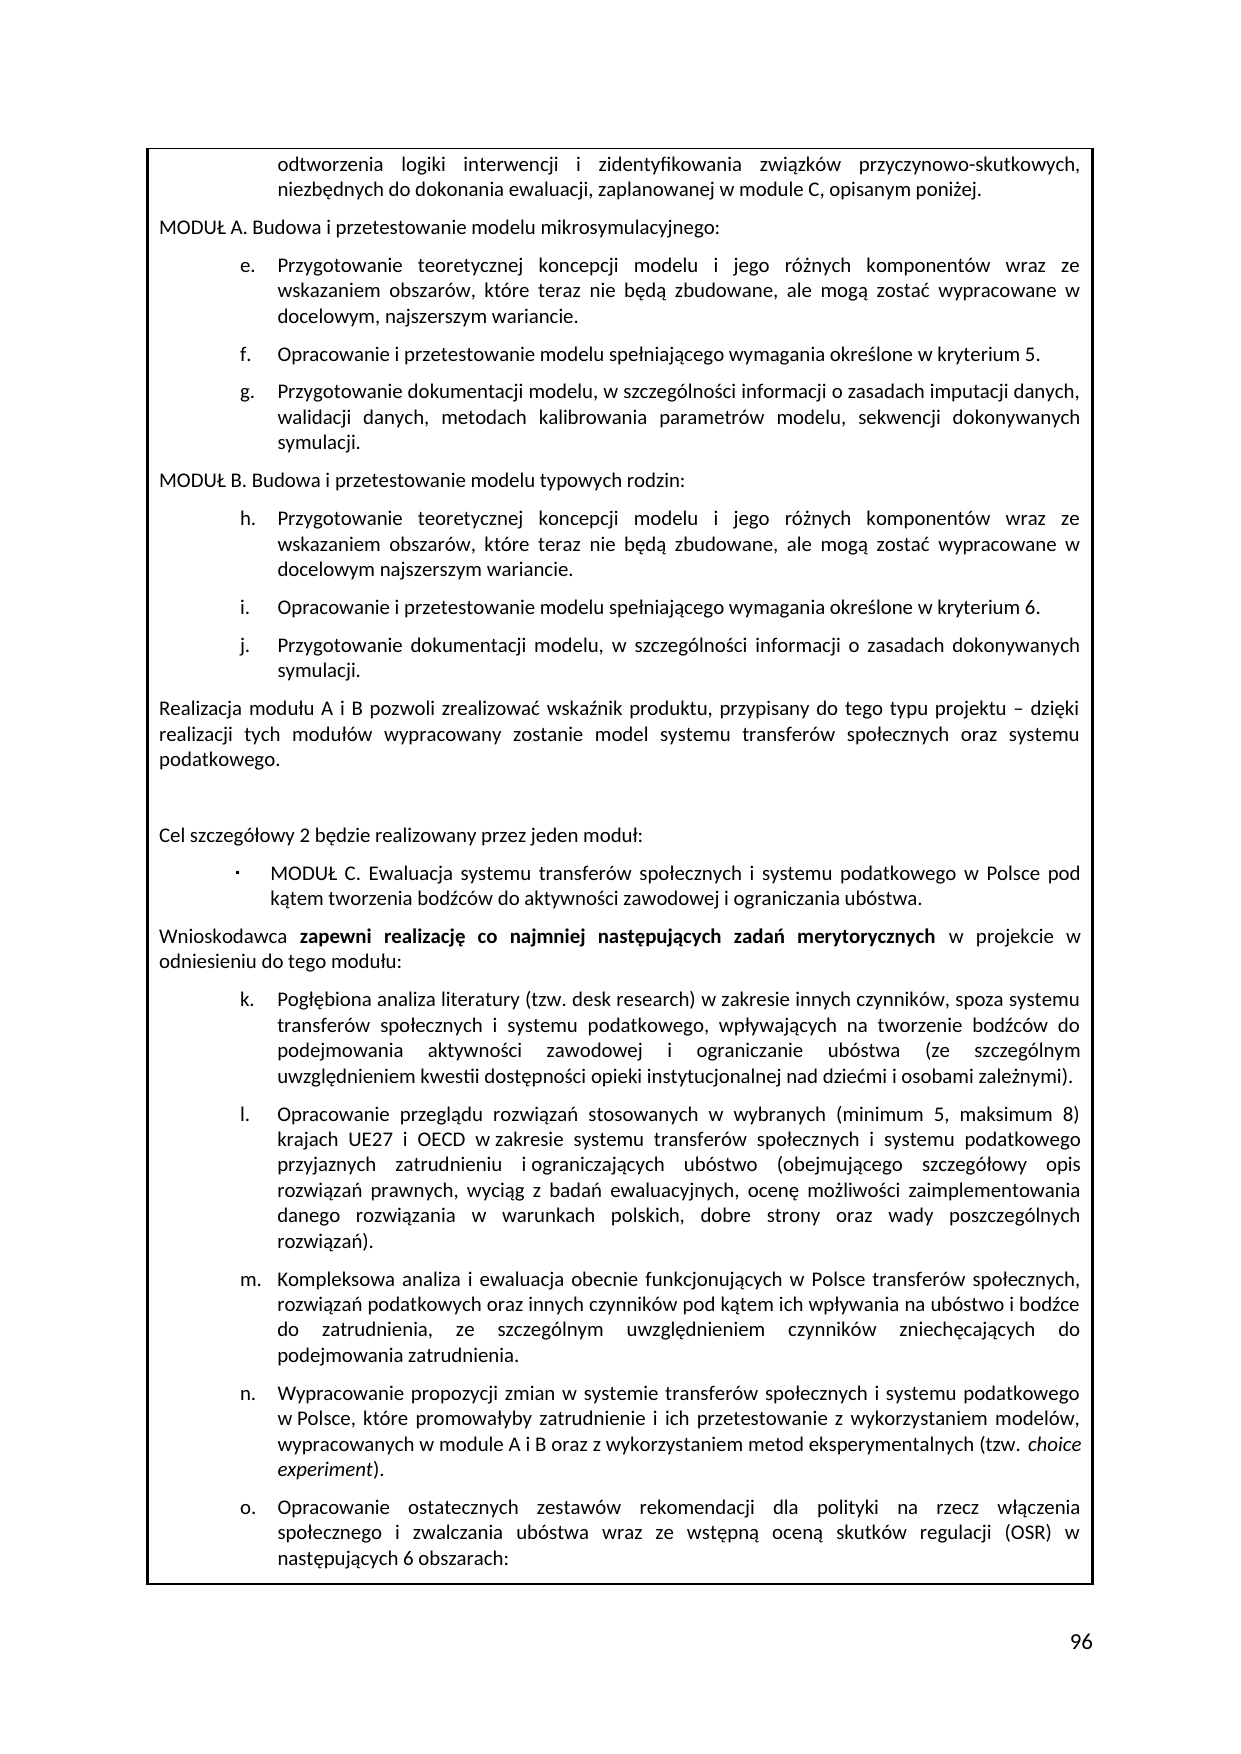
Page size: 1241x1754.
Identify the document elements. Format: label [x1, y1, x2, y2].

table_cell [149, 149, 1091, 1583]
